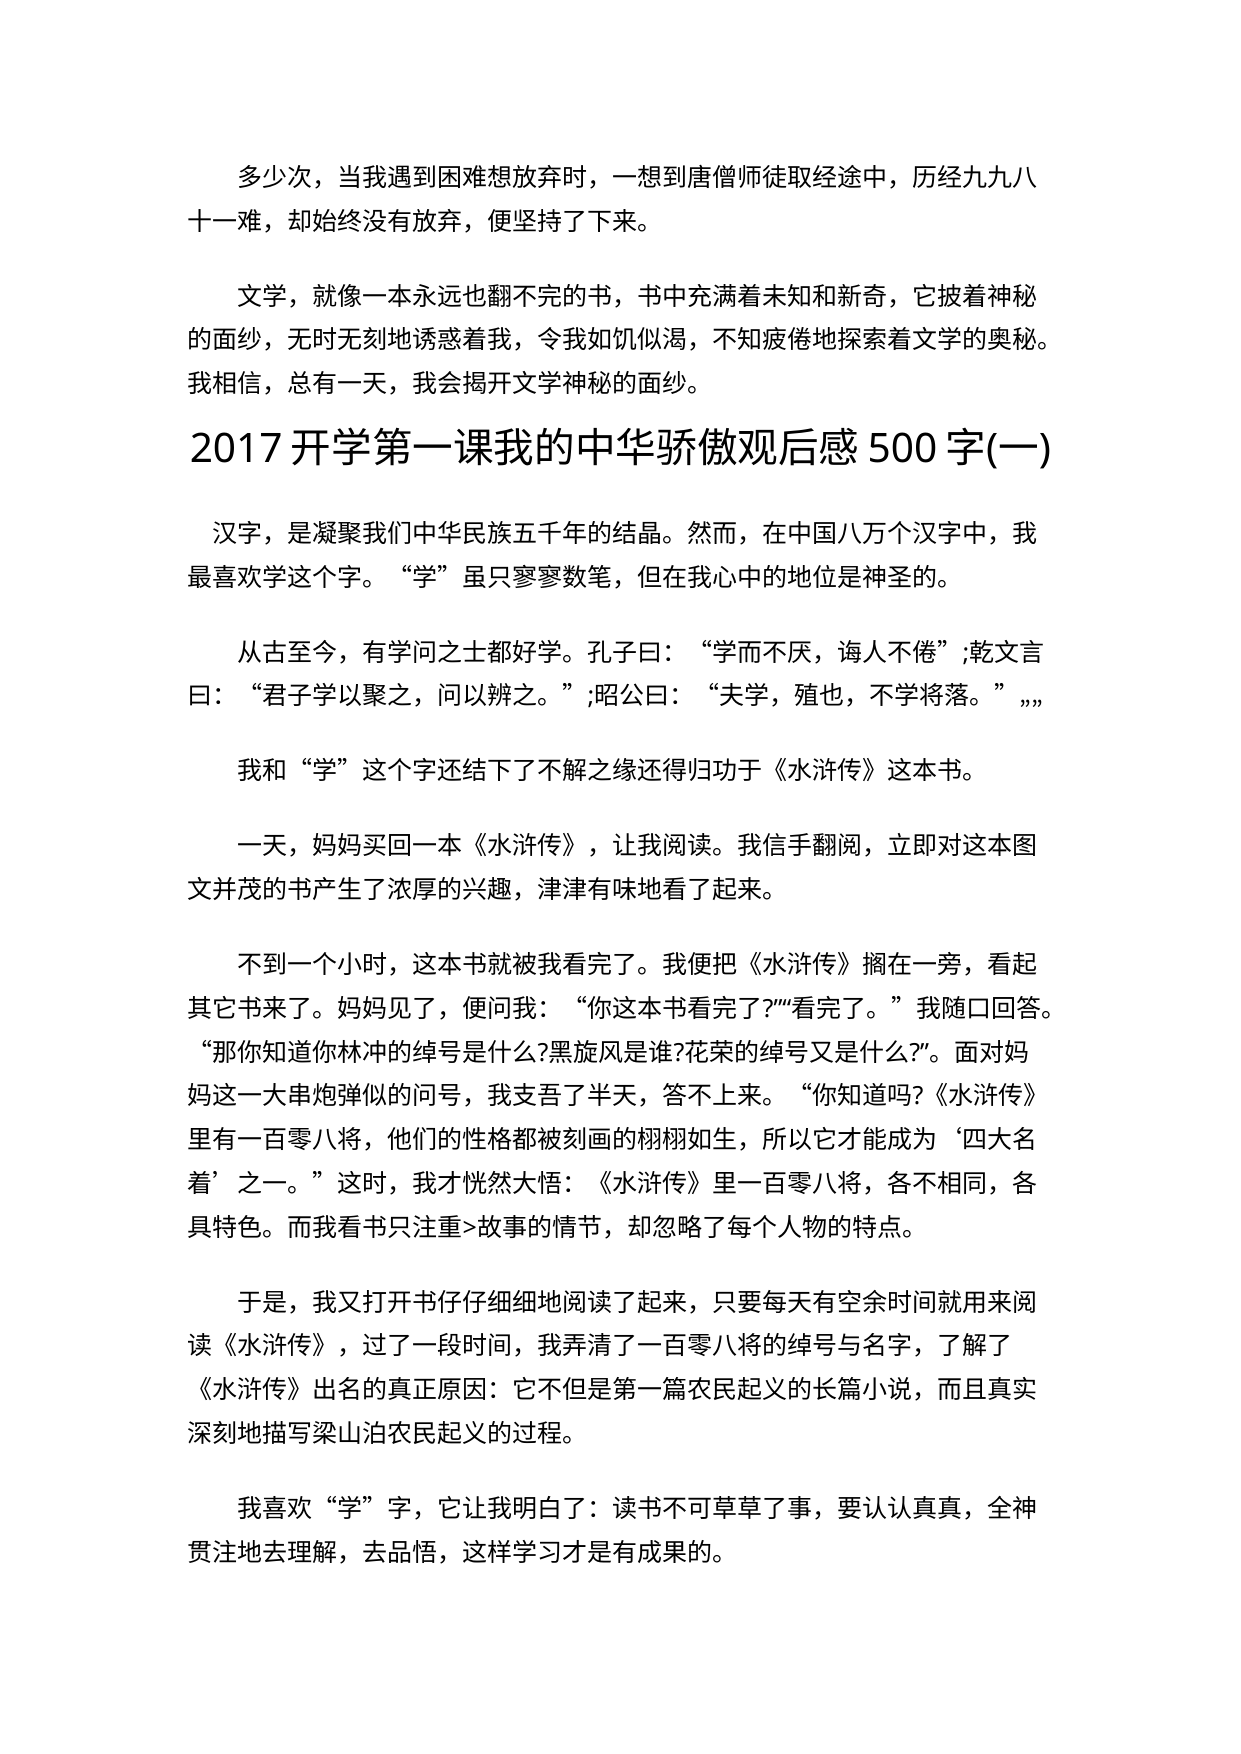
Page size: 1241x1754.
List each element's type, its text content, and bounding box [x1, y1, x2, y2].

subtitle 2017开学第一课我的中华骄傲观后感500字(一) [187, 416, 1053, 474]
text 一天，妈妈买回一本《水浒传》，让我阅读。我信手翻阅，立即对这本图文并茂的书产生了浓厚的兴趣，津津有味地看了起来。 [187, 818, 1053, 906]
text 多少次，当我遇到困难想放弃时，一想到唐僧师徒取经途中，历经九九八十一难，却始终没有放弃，便坚持了下来。 [187, 150, 1053, 237]
text 我和“学”这个字还结下了不解之缘还得归功于《水浒传》这本书。 [187, 743, 1053, 787]
text 文学，就像一本永远也翻不完的书，书中充满着未知和新奇，它披着神秘的面纱，无时无刻地诱惑着我，令我如饥似渴，不知疲倦地探索着文学的奥秘。我相信，总有一天，我会揭开文学神秘的面纱。 [187, 269, 1053, 400]
text 于是，我又打开书仔仔细细地阅读了起来，只要每天有空余时间就用来阅读《水浒传》，过了一段时间，我弄清了一百零八将的绰号与名字，了解了《水浒传》出名的真正原因：它不但是第一篇农民起义的长篇小说，而且真实深刻地描写梁山泊农民起义的过程。 [187, 1274, 1053, 1449]
text 我喜欢“学”字，它让我明白了：读书不可草草了事，要认认真真，全神贯注地去理解，去品悟，这样学习才是有成果的。 [187, 1481, 1053, 1568]
text 汉字，是凝聚我们中华民族五千年的结晶。然而，在中国八万个汉字中，我最喜欢学这个字。“学”虽只寥寥数笔，但在我心中的地位是神圣的。 [187, 506, 1053, 593]
text 从古至今，有学问之士都好学。孔子曰：“学而不厌，诲人不倦”;乾文言曰：“君子学以聚之，问以辨之。”;昭公曰：“夫学，殖也，不学将落。”„„ [187, 624, 1053, 712]
text 不到一个小时，这本书就被我看完了。我便把《水浒传》搁在一旁，看起其它书来了。妈妈见了，便问我：“你这本书看完了?”“看完了。”我随口回答。“那你知道你林冲的绰号是什么?黑旋风是谁?花荣的绰号又是什么?”。面对妈妈这一大串炮弹似的问号，我支吾了半天，答不上来。“你知道吗?《水浒传》里有一百零八将，他们的性格都被刻画的栩栩如生，所以它才能成为‘四大名着’之一。”这时，我才恍然大悟：《水浒传》里一百零八将，各不相同，各具特色。而我看书只注重>故事的情节，却忽略了每个人物的特点。 [187, 937, 1053, 1243]
